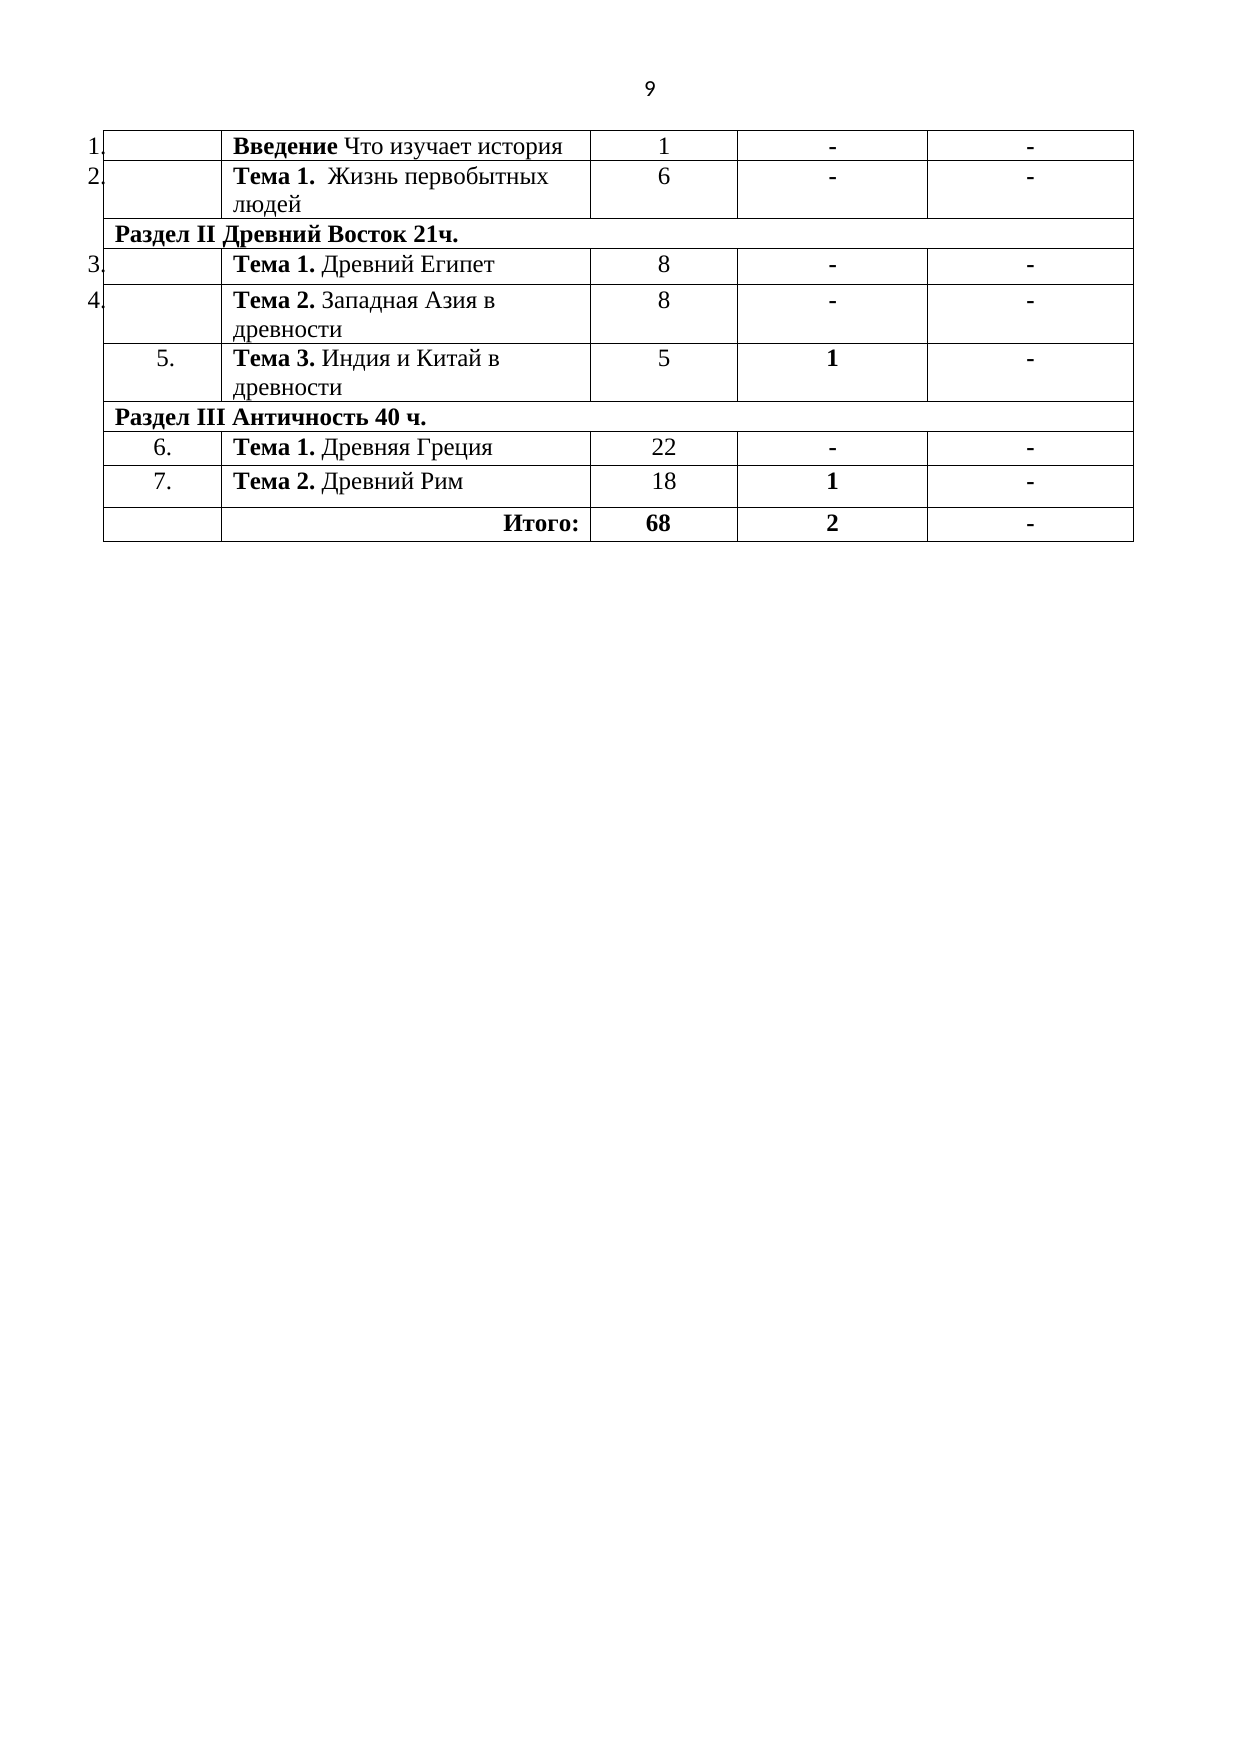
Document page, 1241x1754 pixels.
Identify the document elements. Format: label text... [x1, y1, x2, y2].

table_cell 5 [591, 344, 737, 401]
table_cell 22 [591, 432, 737, 465]
table_cell [104, 161, 221, 218]
table_cell 2 [738, 508, 927, 541]
table_cell Тема 1. Древняя Греция [222, 432, 590, 465]
table_cell 8 [591, 285, 737, 342]
table_cell - [928, 161, 1133, 218]
table_cell 1 [738, 344, 927, 401]
table_cell - [738, 285, 927, 342]
table_cell - [928, 344, 1133, 401]
table_cell 1 [591, 131, 737, 160]
table_cell [104, 508, 221, 541]
table_cell 6 [591, 161, 737, 218]
table_cell 5. [104, 344, 221, 401]
table_cell 6. [104, 432, 221, 465]
table_cell Введение Что изучает история [222, 131, 590, 160]
table_cell - [928, 466, 1133, 507]
table_cell Тема 1. Древний Египет [222, 249, 590, 284]
table_cell Раздел II Древний Восток 21ч. [104, 219, 1133, 248]
table_cell 8 [591, 249, 737, 284]
table_cell Тема 2. Западная Азия в древности [222, 285, 590, 342]
table_cell 1 [738, 466, 927, 507]
table_cell 68 [591, 508, 737, 541]
table_cell - [928, 285, 1133, 342]
table_cell [104, 285, 221, 342]
table_cell - [928, 131, 1133, 160]
table_cell - [738, 161, 927, 218]
table_cell Тема 3. Индия и Китай в древности [222, 344, 590, 401]
table_cell - [928, 432, 1133, 465]
table_cell 18 [591, 466, 737, 507]
table_cell 7. [104, 466, 221, 507]
table_cell [104, 131, 221, 160]
table_cell [104, 249, 221, 284]
table_cell Итого: [222, 508, 590, 541]
table_cell - [738, 131, 927, 160]
table_cell Раздел III Античность 40 ч. [104, 402, 1133, 431]
table_cell Тема 1. Жизнь первобытных людей [222, 161, 590, 218]
table_cell - [928, 508, 1133, 541]
table_cell - [928, 249, 1133, 284]
table_cell - [738, 432, 927, 465]
table_cell Тема 2. Древний Рим [222, 466, 590, 507]
table_cell - [738, 249, 927, 284]
